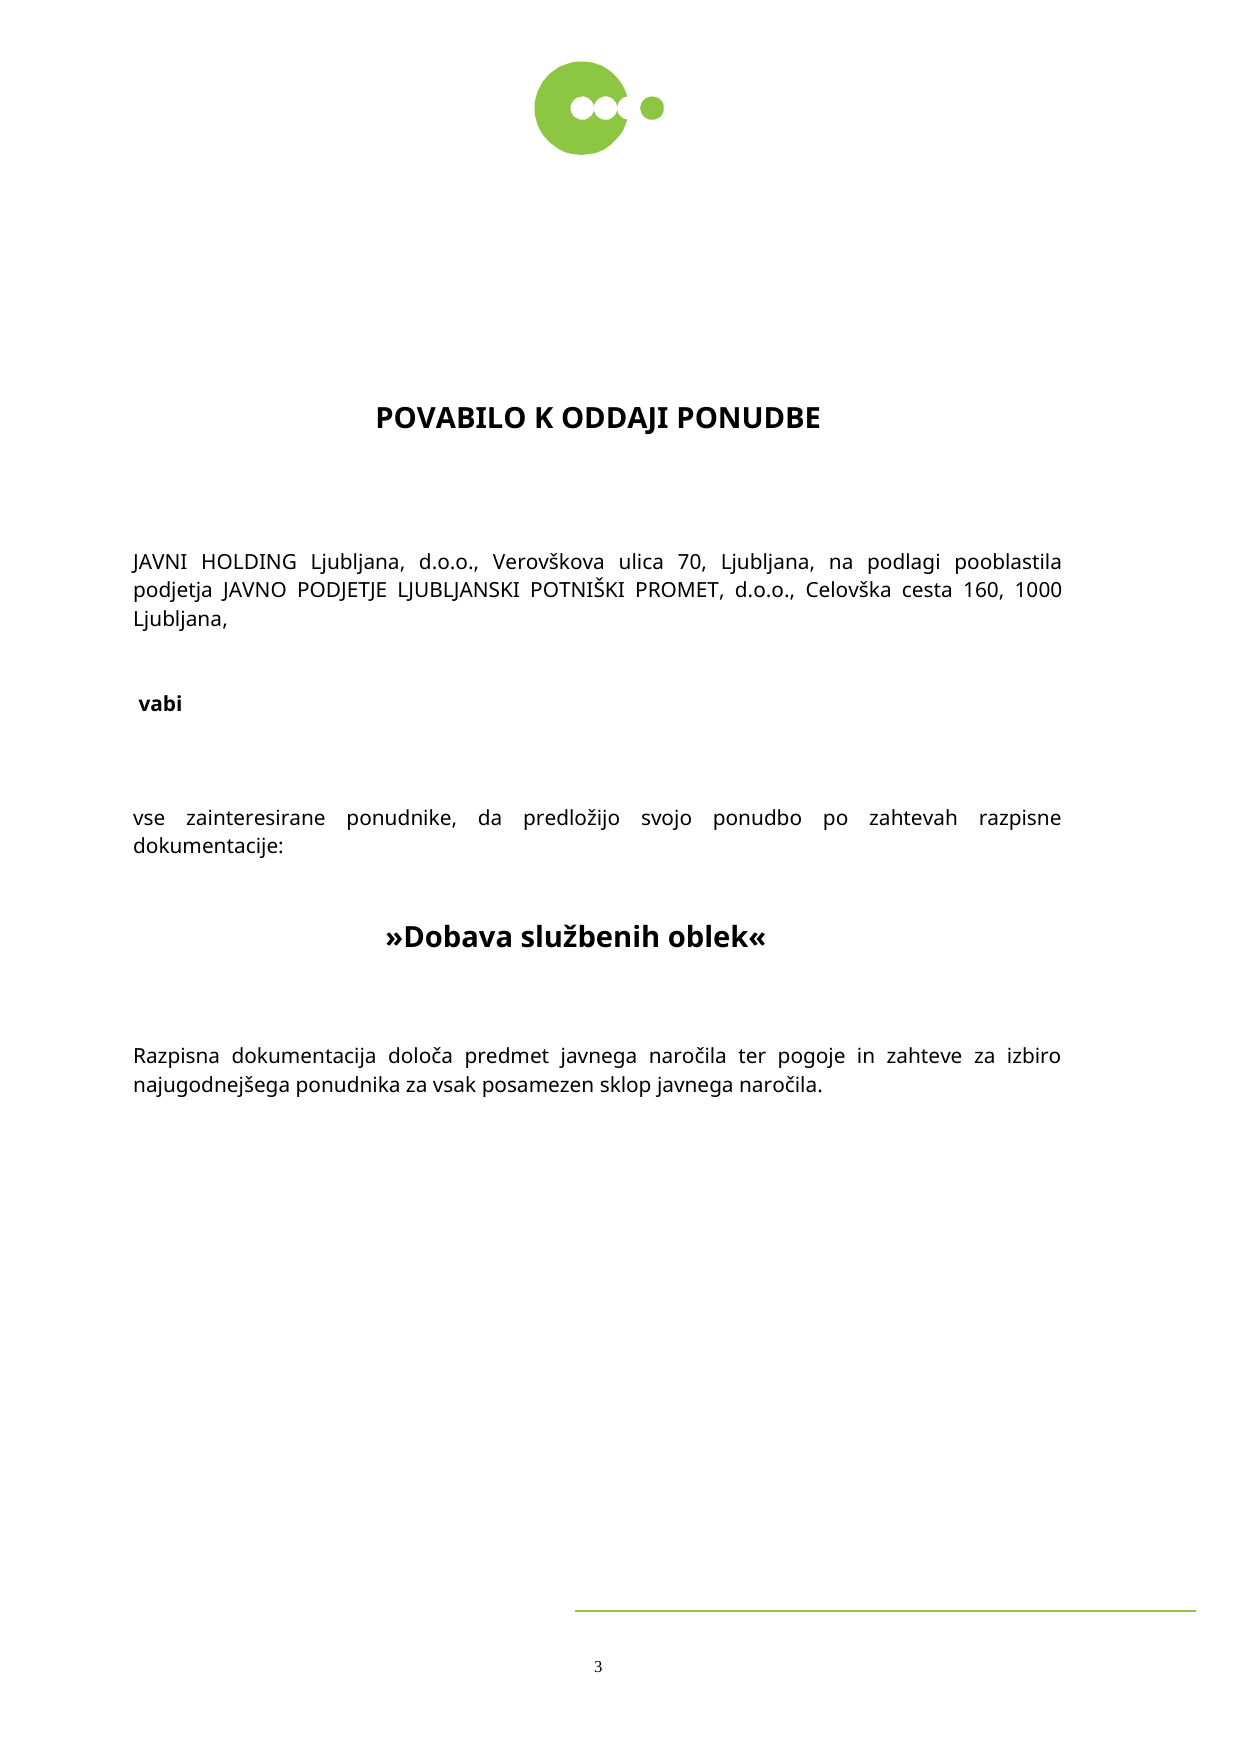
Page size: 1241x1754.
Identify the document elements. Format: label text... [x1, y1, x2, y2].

text JAVNI HOLDING Ljubljana, d.o.o., Verovškova ulica 70, Ljubljana, na podlagi pooblastila podjetja JAVNO PODJETJE LJUBLJANSKI POTNIŠKI PROMET, d.o.o., Celovška cesta 160, 1000 Ljubljana, [133, 547, 1063, 632]
subtitle POVABILO K ODDAJI PONUDBE [133, 398, 1063, 437]
text »Dobava službenih oblek« [133, 917, 1019, 956]
text vabi [133, 689, 1063, 717]
text Razpisna dokumentacija določa predmet javnega naročila ter pogoje in zahteve za izbiro najugodnejšega ponudnika za vsak posamezen sklop javnega naročila. [133, 1042, 1063, 1098]
text vse zainteresirane ponudnike, da predložijo svojo ponudbo po zahtevah razpisne dokumentacije: [133, 803, 1063, 860]
